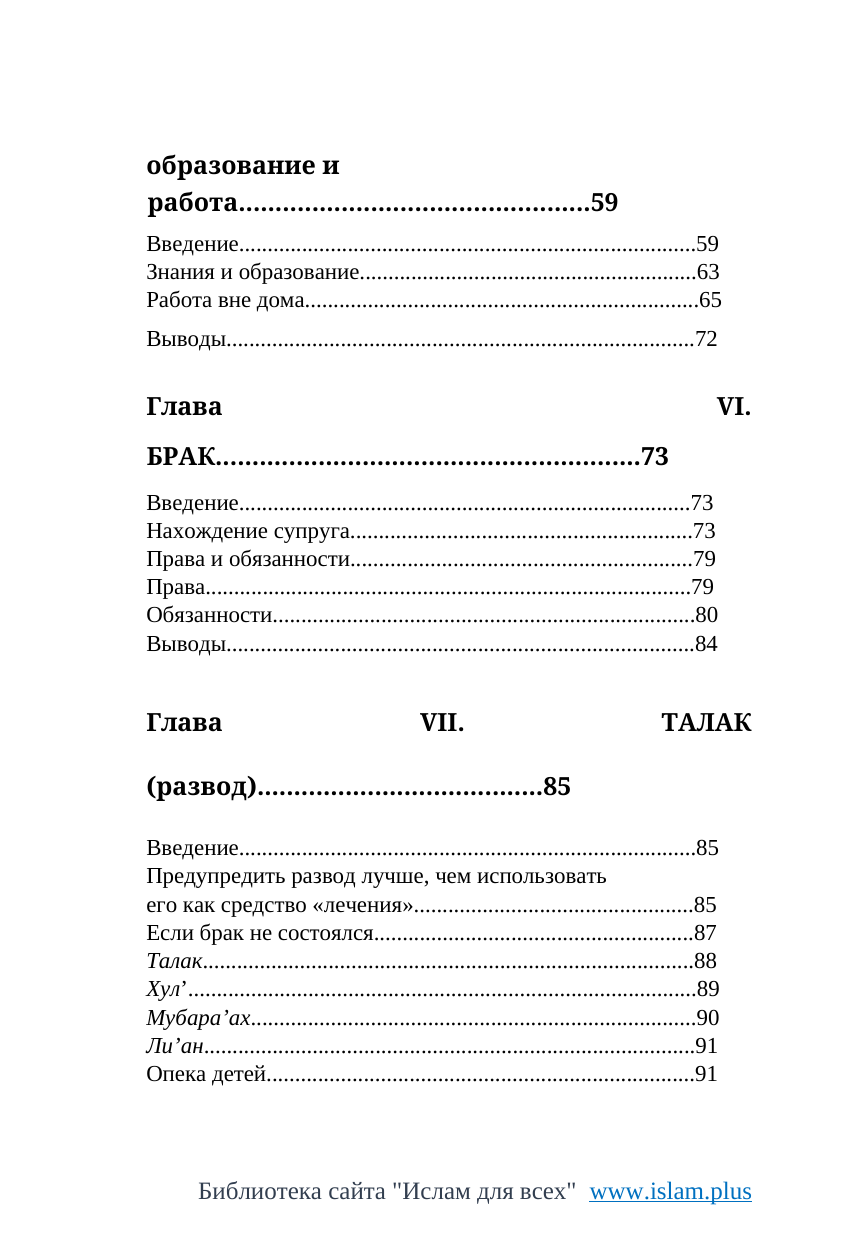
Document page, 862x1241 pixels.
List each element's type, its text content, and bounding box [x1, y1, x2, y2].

text Хул’.........................................................................................89 [146, 975, 751, 1002]
text Талак......................................................................................88 [146, 947, 751, 973]
text его как средство «лечения».................................................85 [146, 891, 751, 917]
text Если брак не состоялся........................................................87 [146, 919, 751, 945]
text Права и обязанности............................................................79 [146, 545, 751, 571]
text образование и работа................................................59 [146, 148, 756, 218]
text Предупредить развод лучше, чем использовать [146, 862, 751, 889]
text Опека детей...........................................................................91 [146, 1060, 751, 1086]
text Введение................................................................................85 [146, 834, 751, 861]
text Работа вне дома.....................................................................65 [146, 286, 751, 313]
text Выводы..................................................................................72 [146, 325, 751, 352]
text Глава VII. ТАЛАК (развод).......................................85 [146, 704, 751, 803]
text Знания и образование...........................................................63 [146, 258, 751, 284]
text Введение...............................................................................73 [146, 489, 751, 515]
text Права.....................................................................................79 [146, 573, 751, 600]
text Ли’ан......................................................................................91 [146, 1032, 751, 1058]
text Выводы..................................................................................84 [146, 630, 751, 656]
text Глава VI. БРАК..........................................................73 [146, 388, 751, 472]
text Нахождение супруга............................................................73 [146, 517, 751, 543]
text Мубара’ах..............................................................................90 [146, 1003, 751, 1030]
text Введение................................................................................59 [146, 230, 751, 256]
text Обязанности..........................................................................80 [146, 602, 751, 628]
